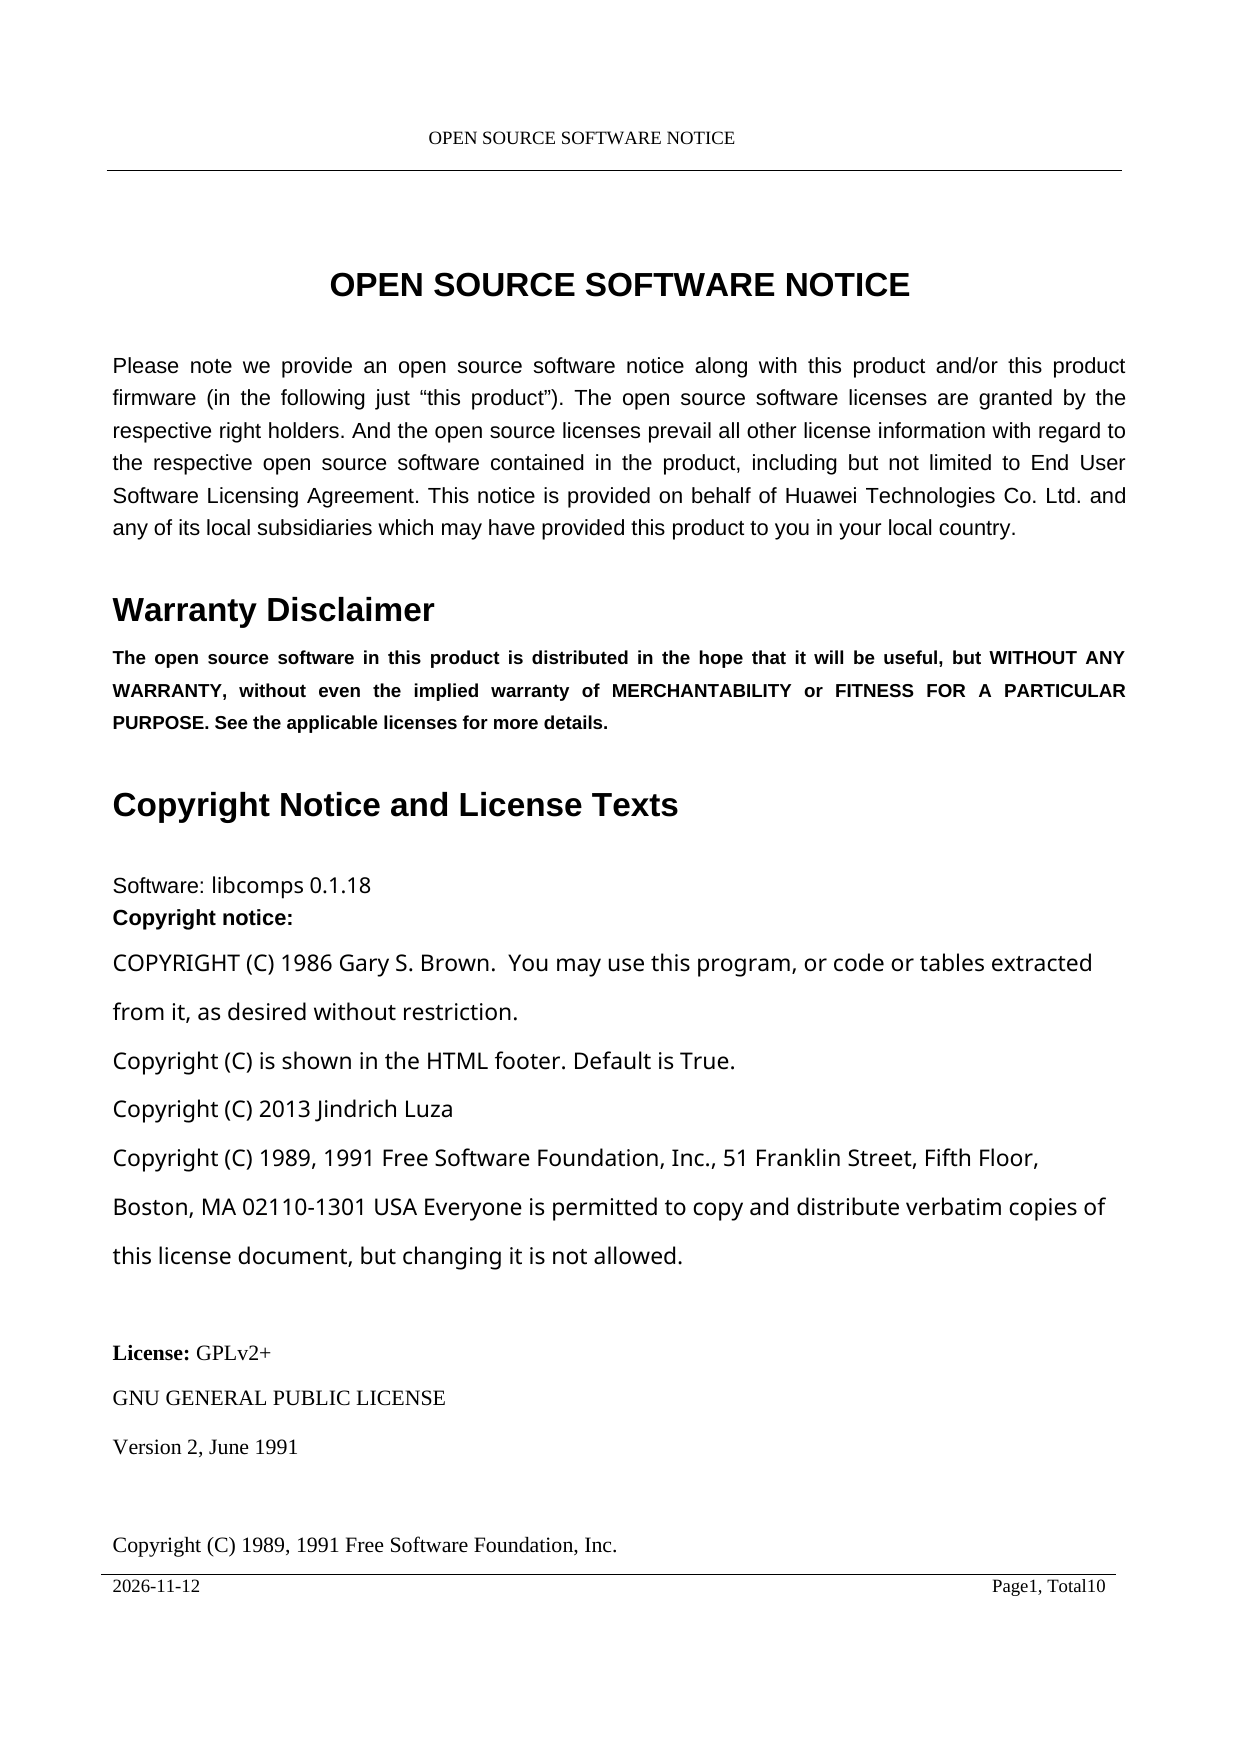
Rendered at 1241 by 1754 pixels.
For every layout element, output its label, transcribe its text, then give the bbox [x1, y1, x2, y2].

text License: GPLv2+ [112, 1337, 1128, 1369]
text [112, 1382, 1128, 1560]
text COPYRIGHT (C) 1986 Gary S. Brown. You may use this program, or code or tables extracted from it, as desired without restriction. Copyright (C) is shown in the HTML footer. Default is True. Copyright (C) 2013 Jindrich Luza Copyright (C) 1989, 1991 Free Software Foundation, Inc., 51 Franklin Street, Fifth Floor, Boston, MA 02110-1301 USA Everyone is permitted to copy and distribute verbatim copies of this license document, but changing it is not allowed. [112, 947, 1128, 1320]
text Please note we provide an open source software notice along with this product and/or this product firmware (in the following just “this product”). The open source software licenses are granted by the respective right holders. And the open source licenses prevail all other license information with regard to the respective open source software contained in the product, including but not limited to End User Software Licensing Agreement. This notice is provided on behalf of Huawei Technologies Co. Ltd. and any of its local subsidiaries which may have provided this product to you in your local country. [112, 349, 1128, 544]
text The open source software in this product is distributed in the hope that it will be useful, but WITHOUT ANY WARRANTY, without even the implied warranty of MERCHANTABILITY or FITNESS FOR A PARTICULAR PURPOSE. See the applicable licenses for more details. [112, 641, 1128, 739]
text Warranty Disclaimer [112, 576, 1128, 641]
text Copyright notice: [112, 901, 1128, 934]
text OPEN SOURCE SOFTWARE NOTICE [112, 251, 1128, 316]
text Software: libcomps 0.1.18 [112, 869, 1128, 901]
text Copyright Notice and License Texts [112, 771, 1128, 836]
